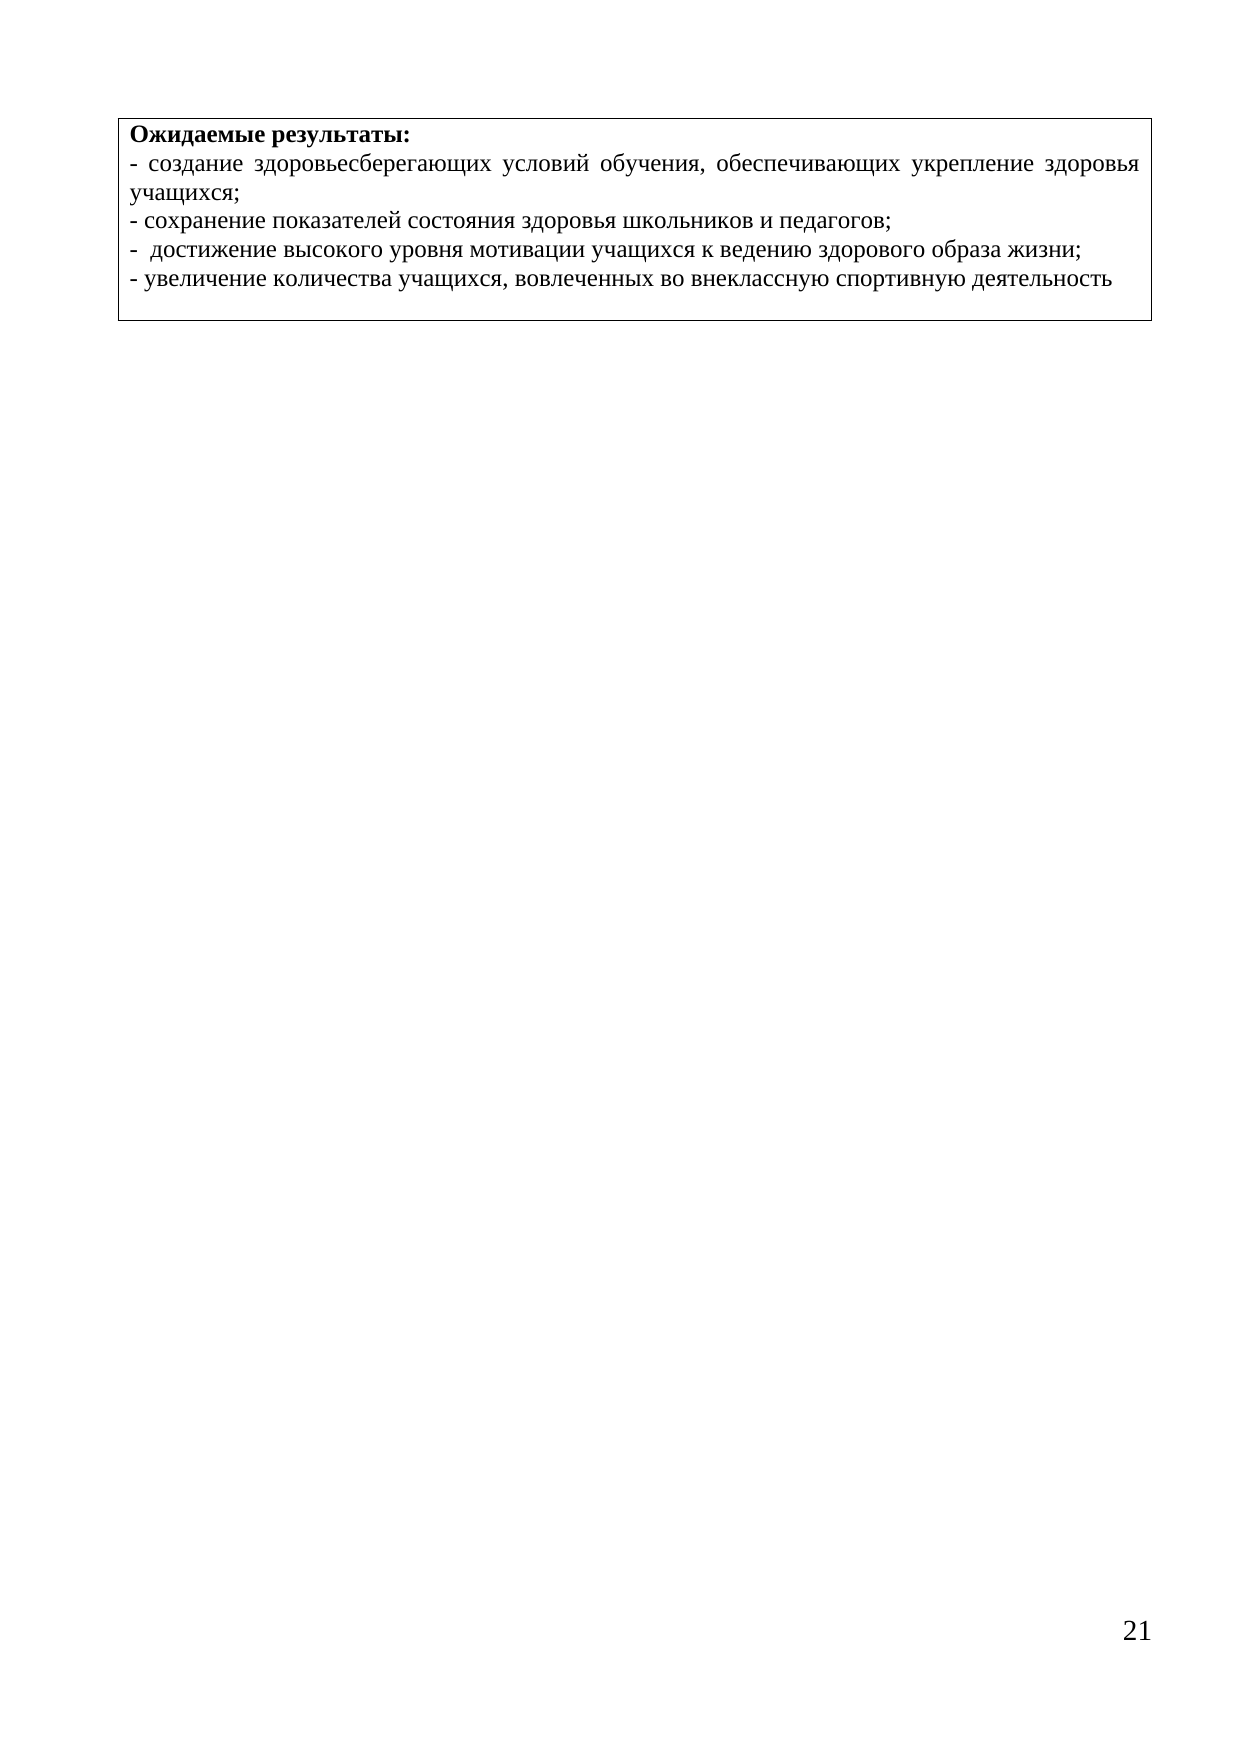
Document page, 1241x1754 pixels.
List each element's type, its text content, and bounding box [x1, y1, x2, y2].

table_cell Ожидаемые результаты: - создание здоровьесберегающих условий обучения, обеспечивающих укрепление здоровья учащихся; - сохранение показателей состояния здоровья школьников и педагогов; - достижение высокого уровня мотивации учащихся к ведению здорового образа жизни; - увеличение количества учащихся, вовлеченных во внеклассную спортивную деятельность [119, 119, 1151, 320]
